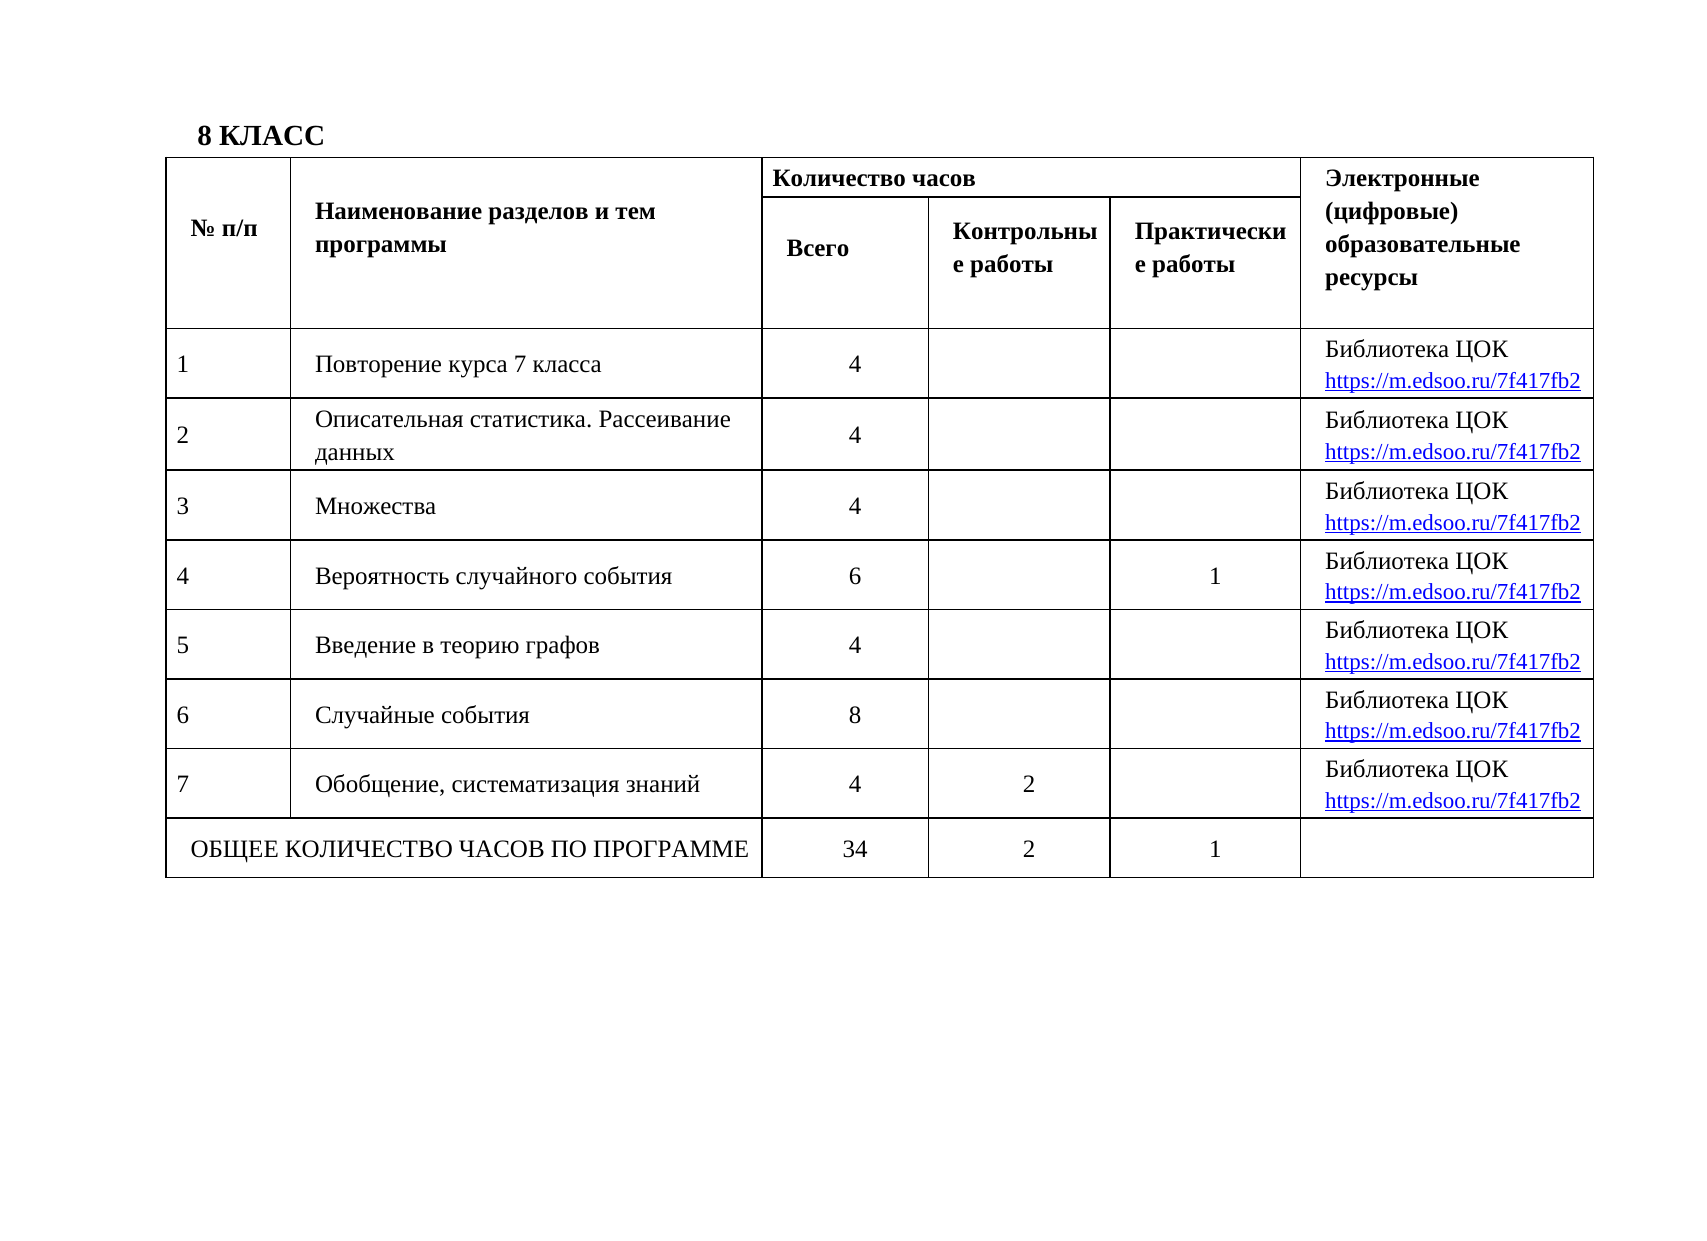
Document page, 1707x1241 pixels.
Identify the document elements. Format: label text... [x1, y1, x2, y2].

table_cell Библиотека ЦОК https://m.edsoo.ru/7f417fb2 [1301, 680, 1593, 748]
table_cell Библиотека ЦОК https://m.edsoo.ru/7f417fb2 [1301, 471, 1593, 539]
table_cell Библиотека ЦОК https://m.edsoo.ru/7f417fb2 [1301, 749, 1593, 817]
table_cell 4 [167, 541, 290, 608]
table_cell 3 [167, 471, 290, 539]
table_cell [929, 680, 1109, 748]
table_cell [1111, 680, 1300, 748]
table_cell [1111, 471, 1300, 539]
table_header Электронные (цифровые) образовательные ресурсы [1301, 158, 1593, 327]
table_cell Библиотека ЦОК https://m.edsoo.ru/7f417fb2 [1301, 541, 1593, 608]
table_cell Случайные события [291, 680, 761, 748]
table_cell 5 [167, 610, 290, 678]
table_cell 4 [763, 749, 928, 817]
table_cell Всего [763, 198, 928, 327]
table_cell Вероятность случайного события [291, 541, 761, 608]
table_cell 2 [929, 819, 1109, 877]
table_cell Множества [291, 471, 761, 539]
table_cell 2 [929, 749, 1109, 817]
table_cell Обобщение, систематизация знаний [291, 749, 761, 817]
table_cell Практические работы [1111, 198, 1300, 327]
text 8 КЛАСС [190, 118, 1618, 152]
table_header Наименование разделов и тем программы [291, 158, 761, 327]
table_cell [1111, 749, 1300, 817]
table_cell ОБЩЕЕ КОЛИЧЕСТВО ЧАСОВ ПО ПРОГРАММЕ [167, 819, 761, 877]
table_cell 4 [763, 399, 928, 469]
table_cell 4 [763, 471, 928, 539]
table_header № п/п [167, 158, 290, 327]
table_cell [1111, 610, 1300, 678]
table_cell Библиотека ЦОК https://m.edsoo.ru/7f417fb2 [1301, 399, 1593, 469]
table_cell 1 [167, 329, 290, 397]
table_cell Контрольные работы [929, 198, 1109, 327]
table_cell 6 [167, 680, 290, 748]
table_cell Библиотека ЦОК https://m.edsoo.ru/7f417fb2 [1301, 610, 1593, 678]
table_cell 8 [763, 680, 928, 748]
table_cell Введение в теорию графов [291, 610, 761, 678]
table_cell [929, 471, 1109, 539]
table_cell 4 [763, 329, 928, 397]
table_cell [929, 329, 1109, 397]
table_cell 1 [1111, 541, 1300, 608]
table_cell [929, 399, 1109, 469]
table_cell Библиотека ЦОК https://m.edsoo.ru/7f417fb2 [1301, 329, 1593, 397]
table_cell [1111, 329, 1300, 397]
table_cell 34 [763, 819, 928, 877]
table_cell 2 [167, 399, 290, 469]
table_cell Повторение курса 7 класса [291, 329, 761, 397]
table_cell [1111, 399, 1300, 469]
table_cell 6 [763, 541, 928, 608]
table_cell [1301, 819, 1593, 877]
table_header Количество часов [763, 158, 1300, 196]
table_cell [929, 541, 1109, 608]
table_cell 7 [167, 749, 290, 817]
table_cell Описательная статистика. Рассеивание данных [291, 399, 761, 469]
table_cell [929, 610, 1109, 678]
table_cell 1 [1111, 819, 1300, 877]
table_cell 4 [763, 610, 928, 678]
